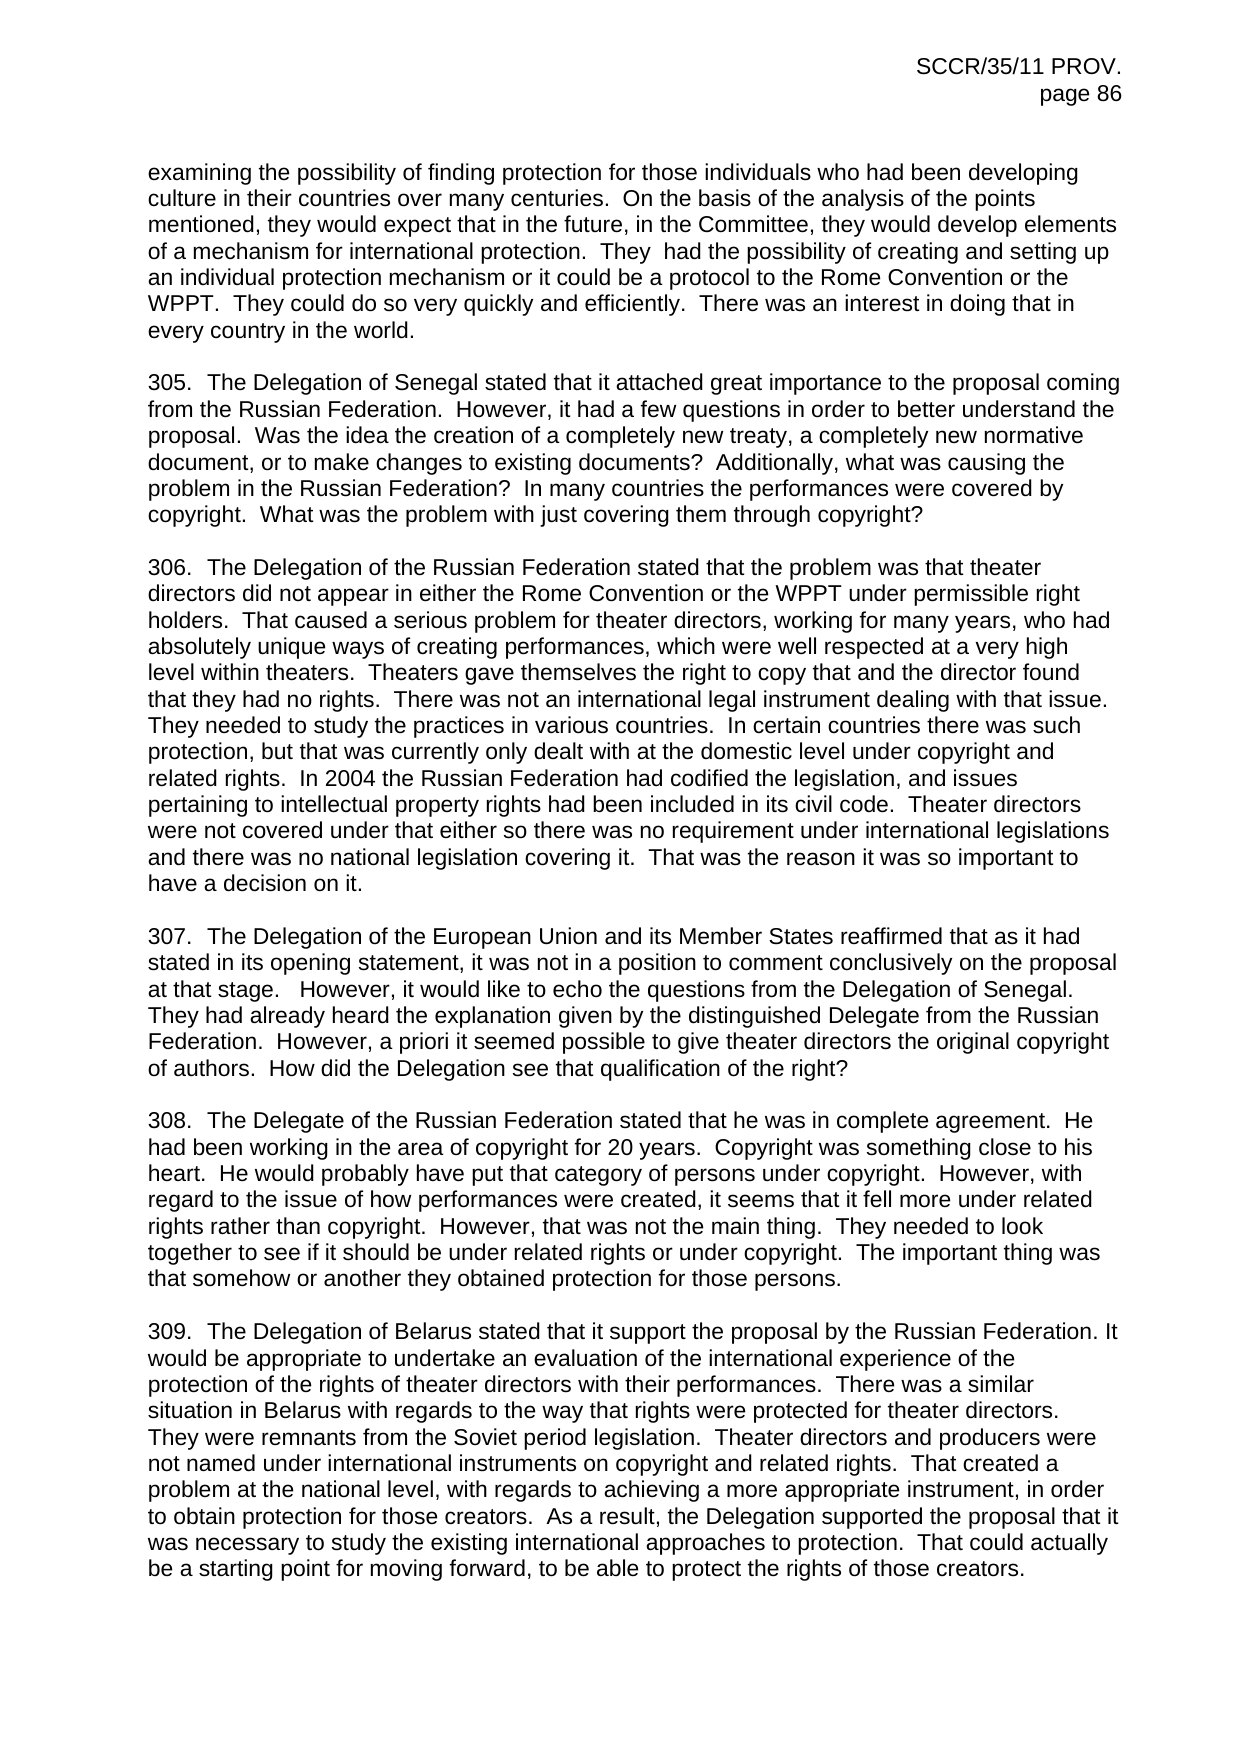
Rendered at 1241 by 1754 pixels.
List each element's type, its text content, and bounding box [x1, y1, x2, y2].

list The Delegation of the Russian Federation stated that the problem was that theater directors did not appear in either the Rome Convention or the WPPT under permissible right holders. That caused a serious problem for theater directors, working for many years, who had absolutely unique ways of creating performances, which were well respected at a very high level within theaters. Theaters gave themselves the right to copy that and the director found that they had no rights. There was not an international legal instrument dealing with that issue. They needed to study the practices in various countries. In certain countries there was such protection, but that was currently only dealt with at the domestic level under copyright and related rights. In 2004 the Russian Federation had codified the legislation, and issues pertaining to intellectual property rights had been included in its civil code. Theater directors were not covered under that either so there was no requirement under international legislations and there was no national legislation covering it. That was the reason it was so important to have a decision on it. [148, 554, 1122, 896]
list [148, 158, 1122, 343]
list The Delegation of the European Union and its Member States reaffirmed that as it had stated in its opening statement, it was not in a position to comment conclusively on the proposal at that stage. However, it would like to echo the questions from the Delegation of Senegal. They had already heard the explanation given by the distinguished Delegate from the Russian Federation. However, a priori it seemed possible to give theater directors the original copyright of authors. How did the Delegation see that qualification of the right? [148, 923, 1122, 1081]
list The Delegation of Senegal stated that it attached great importance to the proposal coming from the Russian Federation. However, it had a few questions in order to better understand the proposal. Was the idea the creation of a completely new treaty, a completely new normative document, or to make changes to existing documents? Additionally, what was causing the problem in the Russian Federation? In many countries the performances were covered by copyright. What was the problem with just covering them through copyright? [148, 369, 1122, 527]
list The Delegation of Belarus stated that it support the proposal by the Russian Federation. It would be appropriate to undertake an evaluation of the international experience of the protection of the rights of theater directors with their performances. There was a similar situation in Belarus with regards to the way that rights were protected for theater directors. They were remnants from the Soviet period legislation. Theater directors and producers were not named under international instruments on copyright and related rights. That created a problem at the national level, with regards to achieving a more appropriate instrument, in order to obtain protection for those creators. As a result, the Delegation supported the proposal that it was necessary to study the existing international approaches to protection. That could actually be a starting point for moving forward, to be able to protect the rights of those creators. [148, 1318, 1122, 1582]
list The Delegate of the Russian Federation stated that he was in complete agreement. He had been working in the area of copyright for 20 years. Copyright was something close to his heart. He would probably have put that category of persons under copyright. However, with regard to the issue of how performances were created, it seems that it fell more under related rights rather than copyright. However, that was not the main thing. They needed to look together to see if it should be under related rights or under copyright. The important thing was that somehow or another they obtained protection for those persons. [148, 1107, 1122, 1292]
